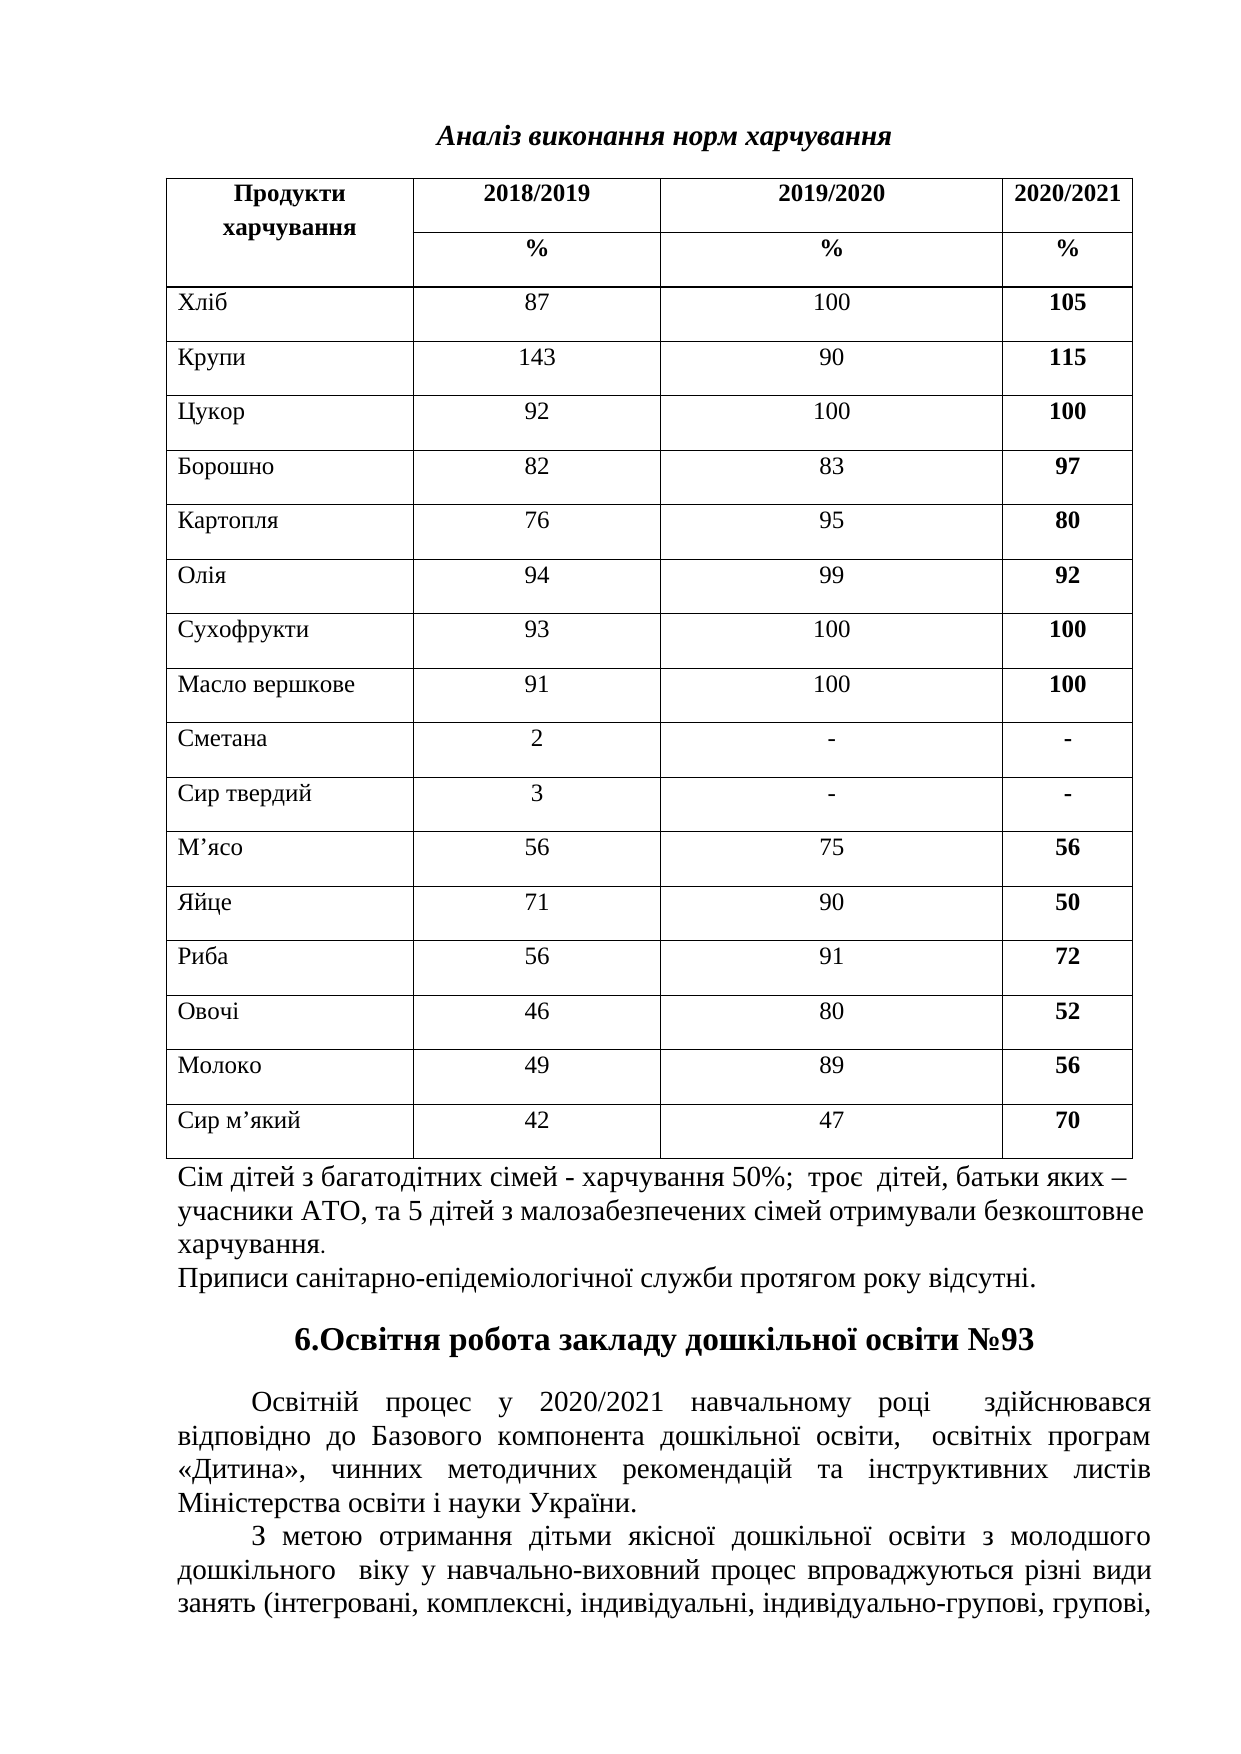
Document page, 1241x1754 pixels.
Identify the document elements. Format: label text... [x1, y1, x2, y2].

text 6.Освітня робота закладу дошкільної освіти №93 [177, 1319, 1152, 1357]
text Освітній процес у 2020/2021 навчальному році здійснювався відповідно до Базового компонента дошкільної освіти, освітніх програм «Дитина», чинних методичних рекомендацій та інструктивних листів Міністерства освіти і науки України. [177, 1384, 1152, 1518]
table_cell 100 [661, 288, 1002, 341]
table_cell Картопля [167, 505, 413, 559]
table_cell 80 [661, 996, 1002, 1049]
table_cell М’ясо [167, 832, 413, 886]
table_cell 42 [414, 1105, 660, 1158]
text Аналіз виконання норм харчування [177, 118, 1152, 152]
table_cell Яйце [167, 887, 413, 940]
table_cell 46 [414, 996, 660, 1049]
table_cell - [661, 778, 1002, 831]
table_cell 115 [1003, 342, 1132, 395]
table_cell 52 [1003, 996, 1132, 1049]
table_cell 143 [414, 342, 660, 395]
table_cell Крупи [167, 342, 413, 395]
table_cell 97 [1003, 451, 1132, 504]
table_cell Овочі [167, 996, 413, 1049]
table_cell Борошно [167, 451, 413, 504]
table_cell % [414, 233, 660, 286]
table_cell 56 [414, 941, 660, 995]
table_header 2019/2020 [661, 179, 1002, 232]
text Сім дітей з багатодітних сімей - харчування 50%; троє дітей, батьки яких – учасники АТО, та 5 дітей з малозабезпечених сімей отримували безкоштовне харчування. [177, 1159, 1152, 1260]
table_cell Хліб [167, 288, 413, 341]
table_cell 89 [661, 1050, 1002, 1104]
table_cell Масло вершкове [167, 669, 413, 722]
table_cell 100 [661, 396, 1002, 450]
table_cell Сир твердий [167, 778, 413, 831]
table_cell 92 [414, 396, 660, 450]
table_cell 70 [1003, 1105, 1132, 1158]
table_cell 100 [661, 614, 1002, 668]
table_cell 87 [414, 288, 660, 341]
table_cell 95 [661, 505, 1002, 559]
table_cell 90 [661, 342, 1002, 395]
table_cell 2 [414, 723, 660, 777]
table_cell 76 [414, 505, 660, 559]
table_cell Сухофрукти [167, 614, 413, 668]
table_cell 75 [661, 832, 1002, 886]
table_cell 105 [1003, 288, 1132, 341]
table_cell 71 [414, 887, 660, 940]
table_cell 47 [661, 1105, 1002, 1158]
table_cell 93 [414, 614, 660, 668]
table_cell 92 [1003, 560, 1132, 613]
table_cell - [1003, 723, 1132, 777]
table_cell 50 [1003, 887, 1132, 940]
table_cell % [661, 233, 1002, 286]
table_cell 100 [1003, 396, 1132, 450]
table_cell 72 [1003, 941, 1132, 995]
table_header 2020/2021 [1003, 179, 1132, 232]
table_cell - [661, 723, 1002, 777]
table_cell 56 [1003, 832, 1132, 886]
table_cell 100 [1003, 669, 1132, 722]
table_cell - [1003, 778, 1132, 831]
table_cell 82 [414, 451, 660, 504]
table_cell 3 [414, 778, 660, 831]
table_cell Сир м’який [167, 1105, 413, 1158]
table_cell 80 [1003, 505, 1132, 559]
table_cell 49 [414, 1050, 660, 1104]
table_cell 56 [1003, 1050, 1132, 1104]
table_cell 83 [661, 451, 1002, 504]
table_cell Цукор [167, 396, 413, 450]
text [177, 1518, 1152, 1619]
text Приписи санітарно-епідеміологічної служби протягом року відсутні. [177, 1260, 1152, 1293]
table_cell Сметана [167, 723, 413, 777]
table_cell % [1003, 233, 1132, 286]
table_cell 56 [414, 832, 660, 886]
table_cell 91 [414, 669, 660, 722]
table_cell Олія [167, 560, 413, 613]
table_cell 91 [661, 941, 1002, 995]
table_header Продукти харчування [167, 179, 413, 286]
table_cell 100 [1003, 614, 1132, 668]
table_cell 90 [661, 887, 1002, 940]
table_cell 94 [414, 560, 660, 613]
table_cell Риба [167, 941, 413, 995]
table_header 2018/2019 [414, 179, 660, 232]
table_cell 99 [661, 560, 1002, 613]
table_cell Молоко [167, 1050, 413, 1104]
table_cell 100 [661, 669, 1002, 722]
